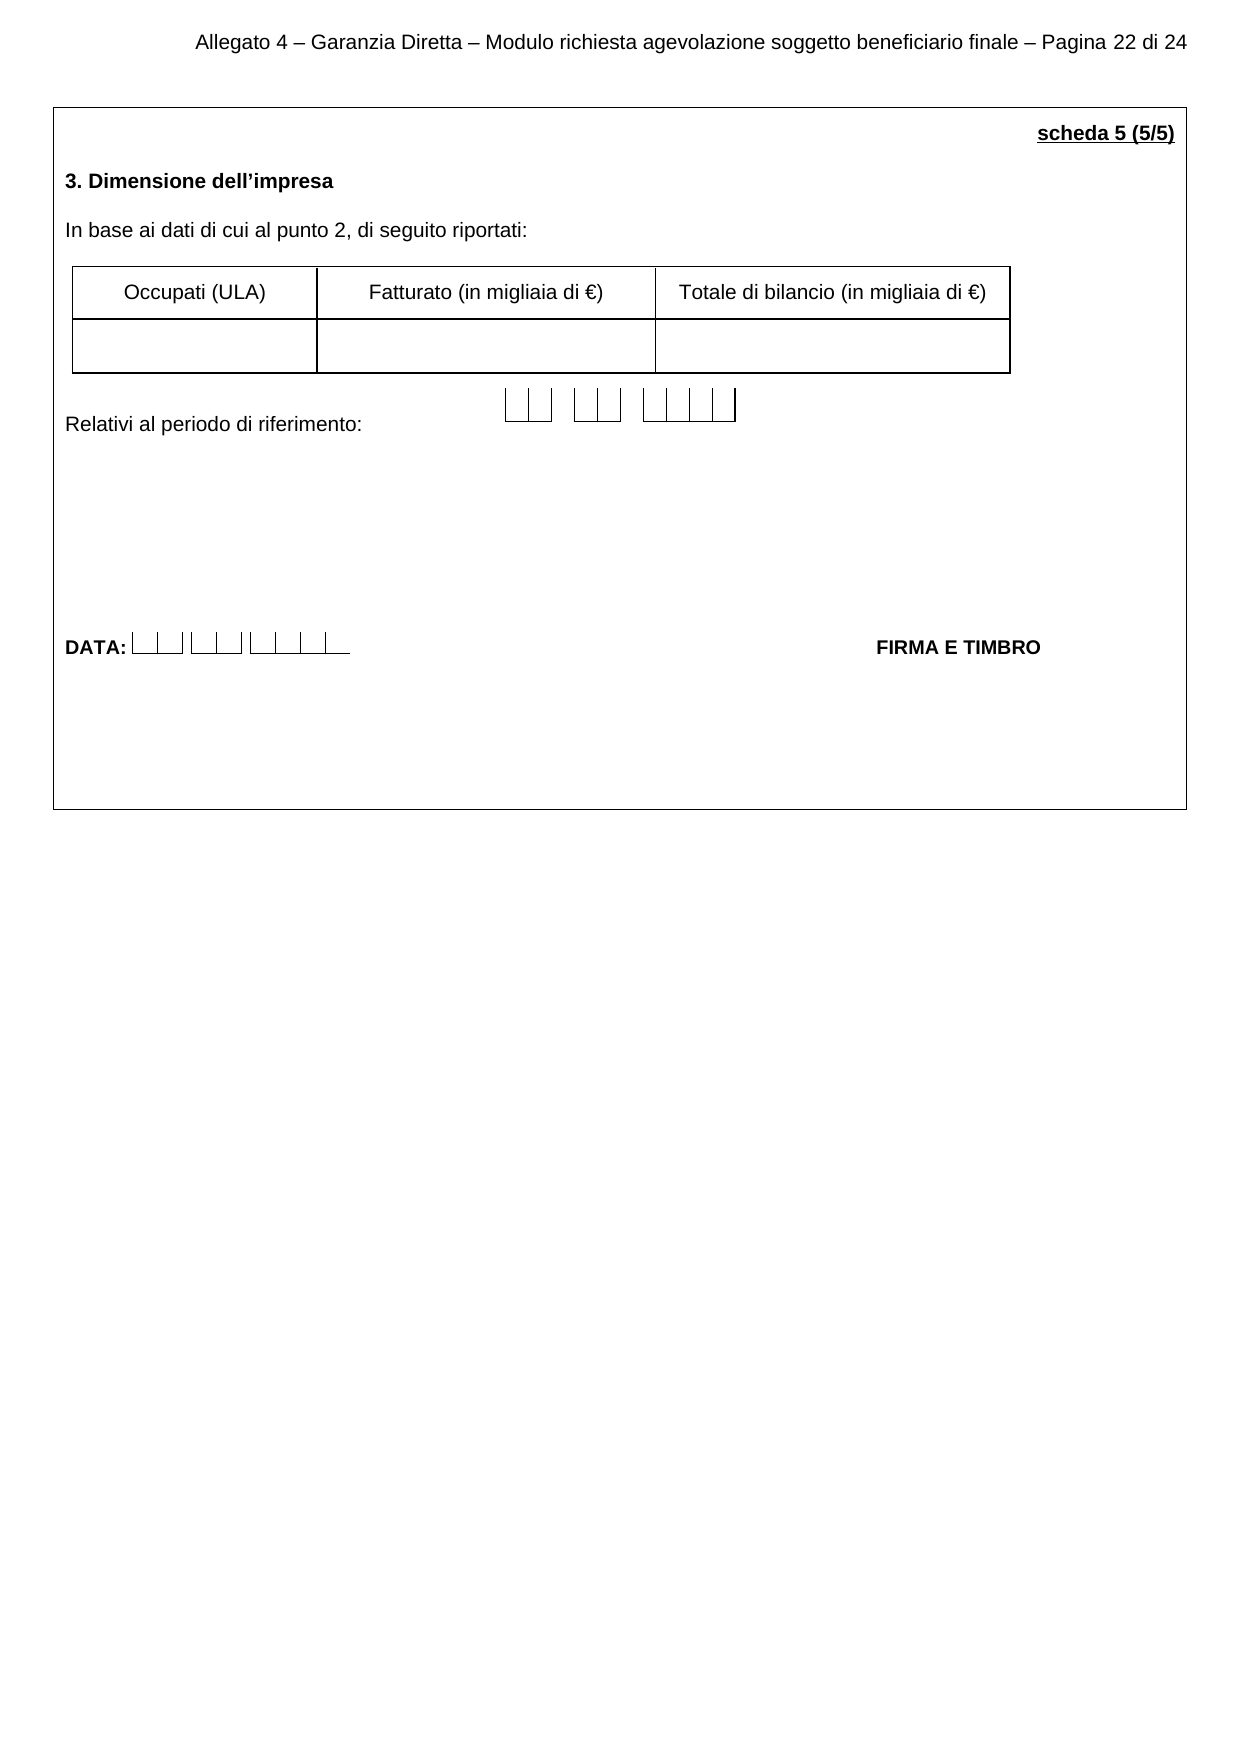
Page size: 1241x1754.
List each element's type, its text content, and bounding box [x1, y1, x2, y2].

table_header scheda 5 (5/5) 3. Dimensione dell’impresa In base ai dati di cui al punto 2, di seguito riportati: Relativi al periodo di riferimento: DATA: FIRMA E TIMBRO [54, 108, 1186, 809]
